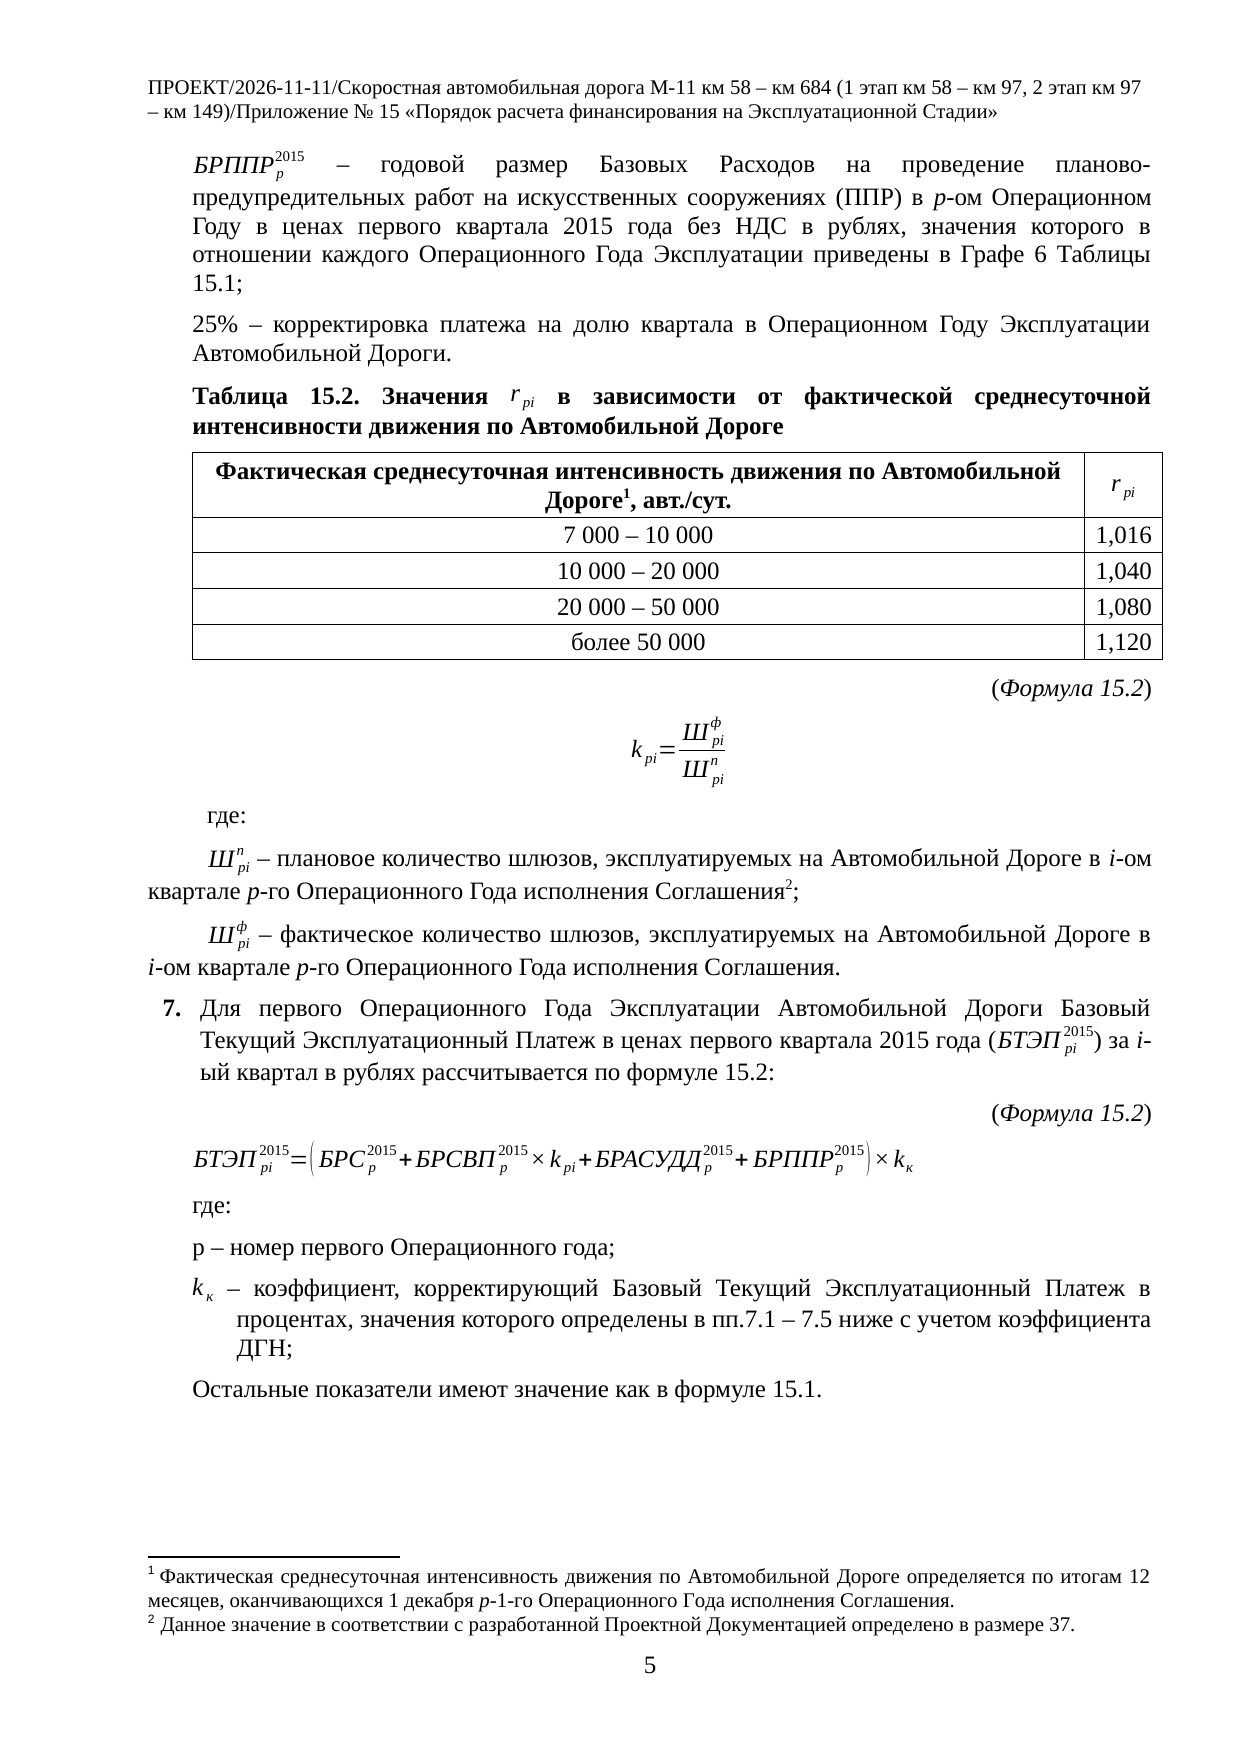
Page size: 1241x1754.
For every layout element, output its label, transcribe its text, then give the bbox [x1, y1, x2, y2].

table_cell 1,080 [1085, 589, 1162, 623]
table_cell 1,040 [1085, 553, 1162, 588]
text (Формула 15.2) [148, 673, 1152, 701]
text 25% – корректировка платежа на долю квартала в Операционном Году Эксплуатации Автомобильной Дороги. [192, 309, 1152, 367]
table_cell 20 000 – 50 000 [193, 589, 1084, 623]
text Таблица 15.2. Значения в зависимости от фактической среднесуточной интенсивности движения по Автомобильной Дороге [192, 379, 1152, 440]
table_header [1085, 453, 1162, 517]
text р – номер первого Операционного года; [192, 1232, 1152, 1261]
table_cell 10 000 – 20 000 [193, 553, 1084, 588]
list Для первого Операционного Года Эксплуатации Автомобильной Дороги Базовый Текущий Эксплуатационный Платеж в ценах первого квартала 2015 года () за i-ый квартал в рублях рассчитывается по формуле 15.2: [162, 993, 1152, 1086]
text – коэффициент, корректирующий Базовый Текущий Эксплуатационный Платеж в процентах, значения которого определены в пп.7.1 – 7.5 ниже с учетом коэффициента ДГН; [192, 1273, 1152, 1362]
text Остальные показатели имеют значение как в формуле 15.1. [192, 1374, 1152, 1403]
text – плановое количество шлюзов, эксплуатируемых на Автомобильной Дороге в i-ом квартале р-го Операционного Года исполнения Соглашения; [148, 841, 1152, 905]
text – годовой размер Базовых Расходов на проведение планово-предупредительных работ на искусственных сооружениях (ППР) в р-ом Операционном Году в ценах первого квартала 2015 года без НДС в рублях, значения которого в отношении каждого Операционного Года Эксплуатации приведены в Графе 6 Таблицы 15.1; [192, 147, 1152, 297]
table_cell более 50 000 [193, 625, 1084, 659]
table_header Фактическая среднесуточная интенсивность движения по Автомобильной Дороге, авт./сут. [193, 453, 1084, 517]
text (Формула 15.2) [192, 1098, 1152, 1127]
text где: [148, 800, 1152, 828]
text где: [192, 1191, 1152, 1219]
table_cell 1,016 [1085, 518, 1162, 552]
table_cell 7 000 – 10 000 [193, 518, 1084, 552]
text – фактическое количество шлюзов, эксплуатируемых на Автомобильной Дороге в i-ом квартале р-го Операционного Года исполнения Соглашения. [148, 917, 1152, 981]
table_cell 1,120 [1085, 625, 1162, 659]
